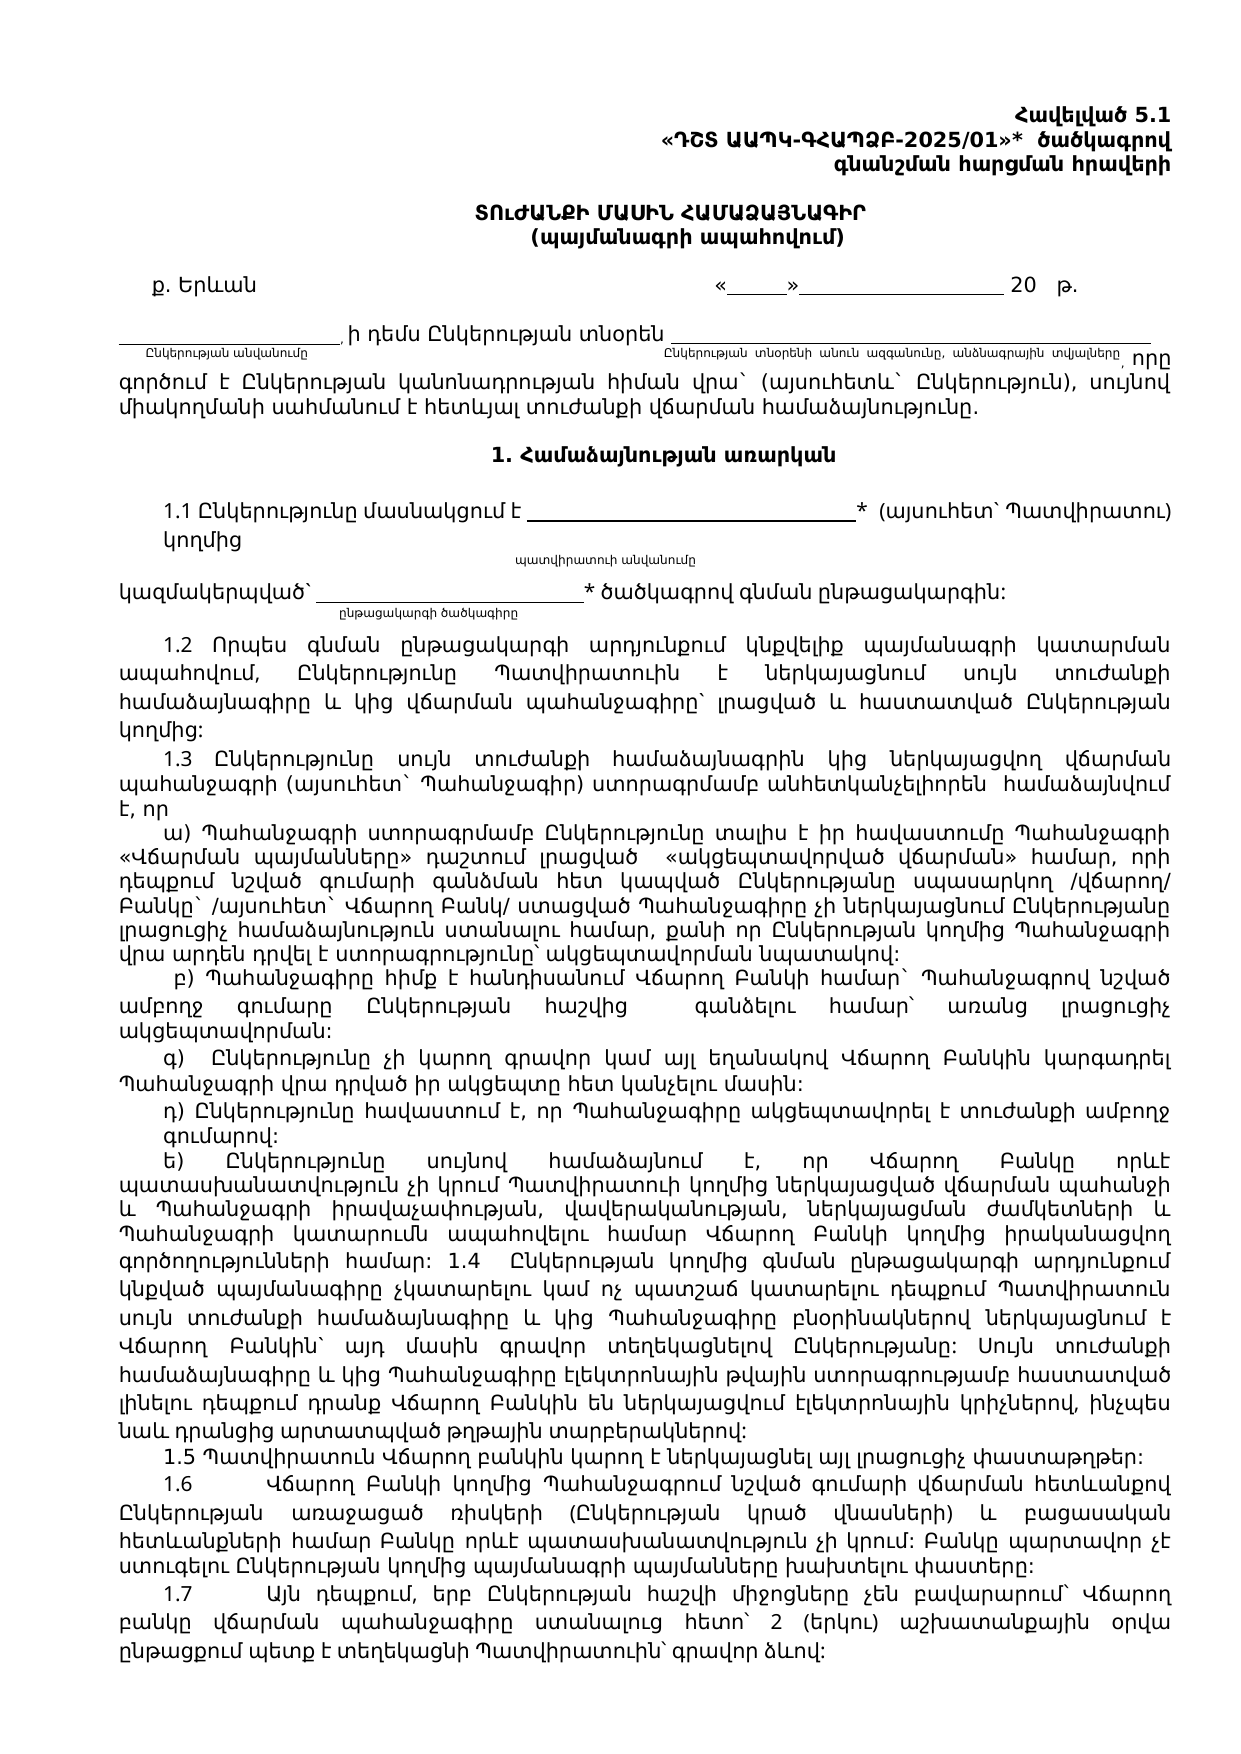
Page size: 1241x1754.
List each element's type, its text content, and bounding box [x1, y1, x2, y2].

text 1.2 Որպես գնման ընթացակարգի արդյունքում կնքվելիք պայմանագրի կատարման ապահովում, Ընկերությունը Պատվիրատուին է ներկայացնում սույն տուժանքի համաձայնագիրը և կից վճարման պահանջագիրը` լրացված և հաստատված Ընկերության կողմից: [118, 630, 1171, 744]
list Այն դեպքում, երբ Ընկերության հաշվի միջոցները չեն բավարարում՝ Վճարող բանկը վճարման պահանջագիրը ստանալուց հետո՝ 2 (երկու) աշխատանքային օրվա ընթացքում պետք է տեղեկացնի Պատվիրատուին՝ գրավոր ձևով: [118, 1579, 1171, 1664]
text (պայմանագրի ապահովում) [118, 225, 1171, 249]
text դ) Ընկերությունը հավաստում է, որ Պահանջագիրը ակցեպտավորել է տուժանքի ամբողջ գումարով: [163, 1096, 1171, 1149]
text ք. Երևան « » 20 թ. [118, 273, 1171, 298]
text ընթացակարգի ծածկագիրը [163, 606, 1171, 630]
text , ի դեմս Ընկերության տնօրեն [118, 322, 1171, 346]
text 1. Համաձայնության առարկան [156, 443, 1171, 467]
text կազմակերպված` * ծածկագրով գնման ընթացակարգին: [118, 577, 1171, 606]
text «ԴՇՏ ԱԱՊԿ-ԳՀԱՊՁԲ-2025/01»* ծածկագրով [118, 128, 1171, 152]
text ՏՈւԺԱՆՔԻ ՄԱՍԻՆ ՀԱՄԱՁԱՅՆԱԳԻՐ [118, 201, 1171, 225]
text Ընկերության անվանումը Ընկերության տնօրենի անուն ազգանունը, անձնագրային տվյալները, որը գործում է Ընկերության կանոնադրության հիման վրա` (այսուհետև` Ընկերություն), սույնով միակողմանի սահմանում է հետևյալ տուժանքի վճարման համաձայնությունը. [118, 346, 1171, 419]
text ա) Պահանջագրի ստորագրմամբ Ընկերությունը տալիս է իր հավաստումը Պահանջագրի «Վճարման պայմանները» դաշտում լրացված «ակցեպտավորված վճարման» համար, որի դեպքում նշված գումարի գանձման հետ կապված Ընկերությանը սպասարկող /վճարող/ Բանկը` /այսուհետ` Վճարող Բանկ/ ստացված Պահանջագիրը չի ներկայացնում Ընկերությանը լրացուցիչ համաձայնություն ստանալու համար, քանի որ Ընկերության կողմից Պահանջագրի վրա արդեն դրվել է ստորագրությունը՝ ակցեպտավորման նպատակով: [118, 821, 1171, 966]
text 1.3 Ընկերությունը սույն տուժանքի համաձայնագրին կից ներկայացվող վճարման պահանջագրի (այսուհետ` Պահանջագիր) ստորագրմամբ անհետկանչելիորեն համաձայնվում է, որ [118, 744, 1171, 821]
text 1.5 Պատվիրատուն Վճարող բանկին կարող է ներկայացնել այլ լրացուցիչ փաստաթղթեր: [163, 1445, 1171, 1469]
text 1.1 Ընկերությունը մասնակցում է * (այսուհետ` Պատվիրատու) կողմից [163, 496, 1171, 553]
text գ) Ընկերությունը չի կարող գրավոր կամ այլ եղանակով Վճարող Բանկին կարգադրել Պահանջագրի վրա դրված իր ակցեպտը հետ կանչելու մասին: [118, 1043, 1171, 1096]
list Վճարող Բանկի կողմից Պահանջագրում նշված գումարի վճարման հետևանքով Ընկերության առաջացած ռիսկերի (Ընկերության կրած վնասների) և բացասական հետևանքների համար Բանկը որևէ պատասխանատվություն չի կրում: Բանկը պարտավոր չէ ստուգելու Ընկերության կողմից պայմանագրի պայմանները խախտելու փաստերը: [118, 1469, 1171, 1579]
text գնանշման հարցման հրավերի [118, 152, 1171, 176]
text պատվիրատուի անվանումը [163, 553, 1171, 577]
text բ) Պահանջագիրը հիմք է հանդիսանում Վճարող Բանկի համար` Պահանջագրով նշված ամբողջ գումարը Ընկերության հաշվից գանձելու համար՝ առանց լրացուցիչ ակցեպտավորման: [118, 966, 1171, 1043]
text ե) Ընկերությունը սույնով համաձայնում է, որ Վճարող Բանկը որևէ պատասխանատվություն չի կրում Պատվիրատուի կողմից ներկայացված վճարման պահանջի և Պահանջագրի իրավաչափության, վավերականության, ներկայացման ժամկետների և Պահանջագրի կատարումն ապահովելու համար Վճարող Բանկի կողմից իրականացվող գործողությունների համար: 1.4 Ընկերության կողմից գնման ընթացակարգի արդյունքում կնքված պայմանագիրը չկատարելու կամ ոչ պատշաճ կատարելու դեպքում Պատվիրատուն սույն տուժանքի համաձայնագիրը և կից Պահանջագիրը բնօրինակներով ներկայացնում է Վճարող Բանկին` այդ մասին գրավոր տեղեկացնելով Ընկերությանը: Սույն տուժանքի համաձայնագիրը և կից Պահանջագիրը էլեկտրոնային թվային ստորագրությամբ հաստատված լինելու դեպքում դրանք Վճարող Բանկին են ներկայացվում էլեկտրոնային կրիչներով, ինչպես նաև դրանցից արտատպված թղթային տարբերակներով: [118, 1149, 1171, 1445]
text Հավելված 5.1 [118, 75, 1171, 128]
